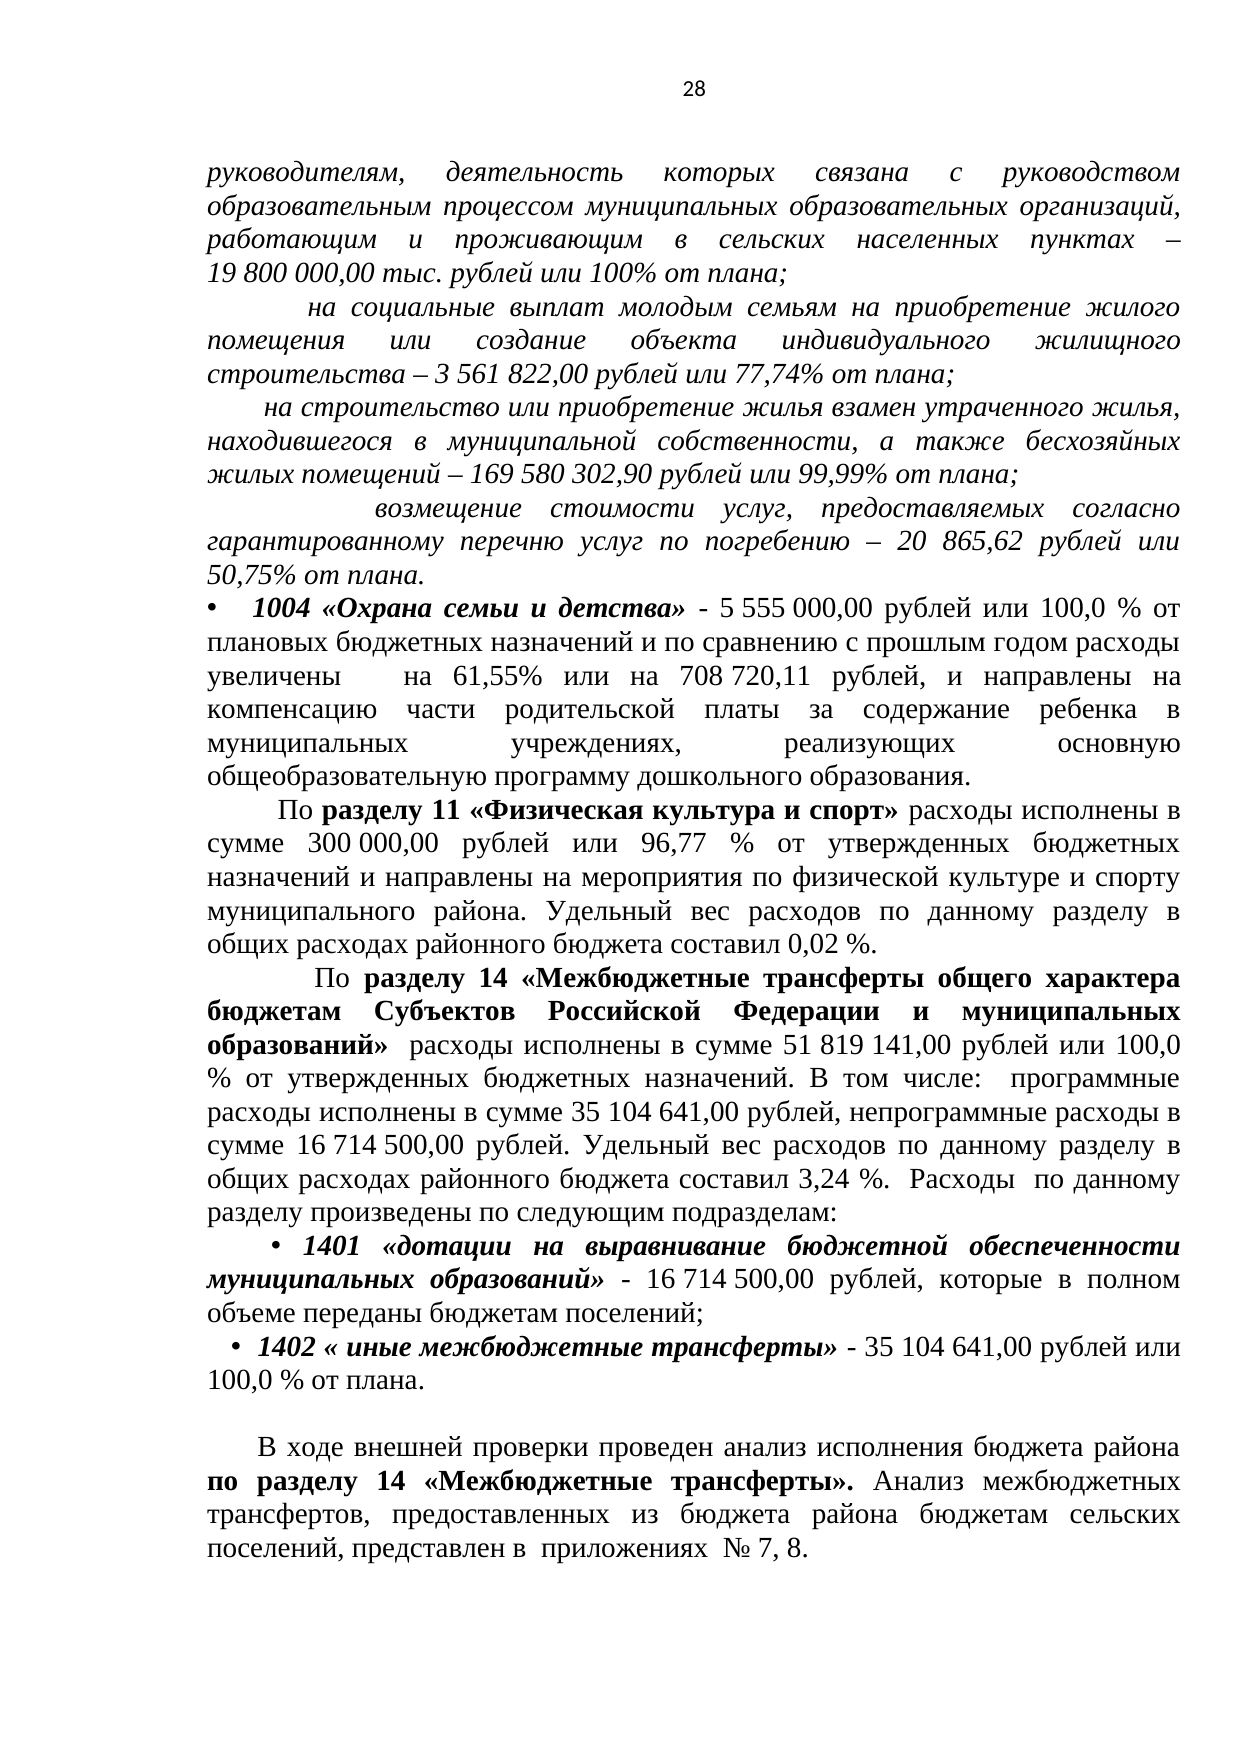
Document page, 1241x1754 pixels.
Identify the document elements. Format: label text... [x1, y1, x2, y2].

text 1004 «Охрана семьи и детства» - 5 555 000,00 рублей или 100,0 % от плановых бюджетных назначений и по сравнению с прошлым годом расходы увеличены на 61,55% или на 708 720,11 рублей, и направлены на компенсацию части родительской платы за содержание ребенка в муниципальных учреждениях, реализующих основную общеобразовательную программу дошкольного образования. [207, 591, 1181, 792]
text В ходе внешней проверки проведен анализ исполнения бюджета района по разделу 14 «Межбюджетные трансферты». Анализ межбюджетных трансфертов, предоставленных из бюджета района бюджетам сельских поселений, представлен в приложениях № 7, 8. [207, 1429, 1181, 1564]
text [207, 154, 1181, 289]
text на строительство или приобретение жилья взамен утраченного жилья, находившегося в муниципальной собственности, а также бесхозяйных жилых помещений – 169 580 302,90 рублей или 99,99% от плана; [207, 389, 1181, 490]
text возмещение стоимости услуг, предоставляемых согласно гарантированному перечню услуг по погребению – 20 865,62 рублей или 50,75% от плана. [207, 490, 1181, 591]
text По разделу 14 «Межбюджетные трансферты общего характера бюджетам Субъектов Российской Федерации и муниципальных образований» расходы исполнены в сумме 51 819 141,00 рублей или 100,0 % от утвержденных бюджетных назначений. В том числе: программные расходы исполнены в сумме 35 104 641,00 рублей, непрограммные расходы в сумме 16 714 500,00 рублей. Удельный вес расходов по данному разделу в общих расходах районного бюджета составил 3,24 %. Расходы по данному разделу произведены по следующим подразделам: [207, 960, 1181, 1228]
text По разделу 11 «Физическая культура и спорт» расходы исполнены в сумме 300 000,00 рублей или 96,77 % от утвержденных бюджетных назначений и направлены на мероприятия по физической культуре и спорту муниципального района. Удельный вес расходов по данному разделу в общих расходах районного бюджета составил 0,02 %. [207, 792, 1181, 960]
text 1402 « иные межбюджетные трансферты» - 35 104 641,00 рублей или 100,0 % от плана. [207, 1329, 1181, 1396]
text на социальные выплат молодым семьям на приобретение жилого помещения или создание объекта индивидуального жилищного строительства – 3 561 822,00 рублей или 77,74% от плана; [207, 289, 1181, 389]
text 1401 «дотации на выравнивание бюджетной обеспеченности муниципальных образований» - 16 714 500,00 рублей, которые в полном объеме переданы бюджетам поселений; [207, 1228, 1181, 1329]
